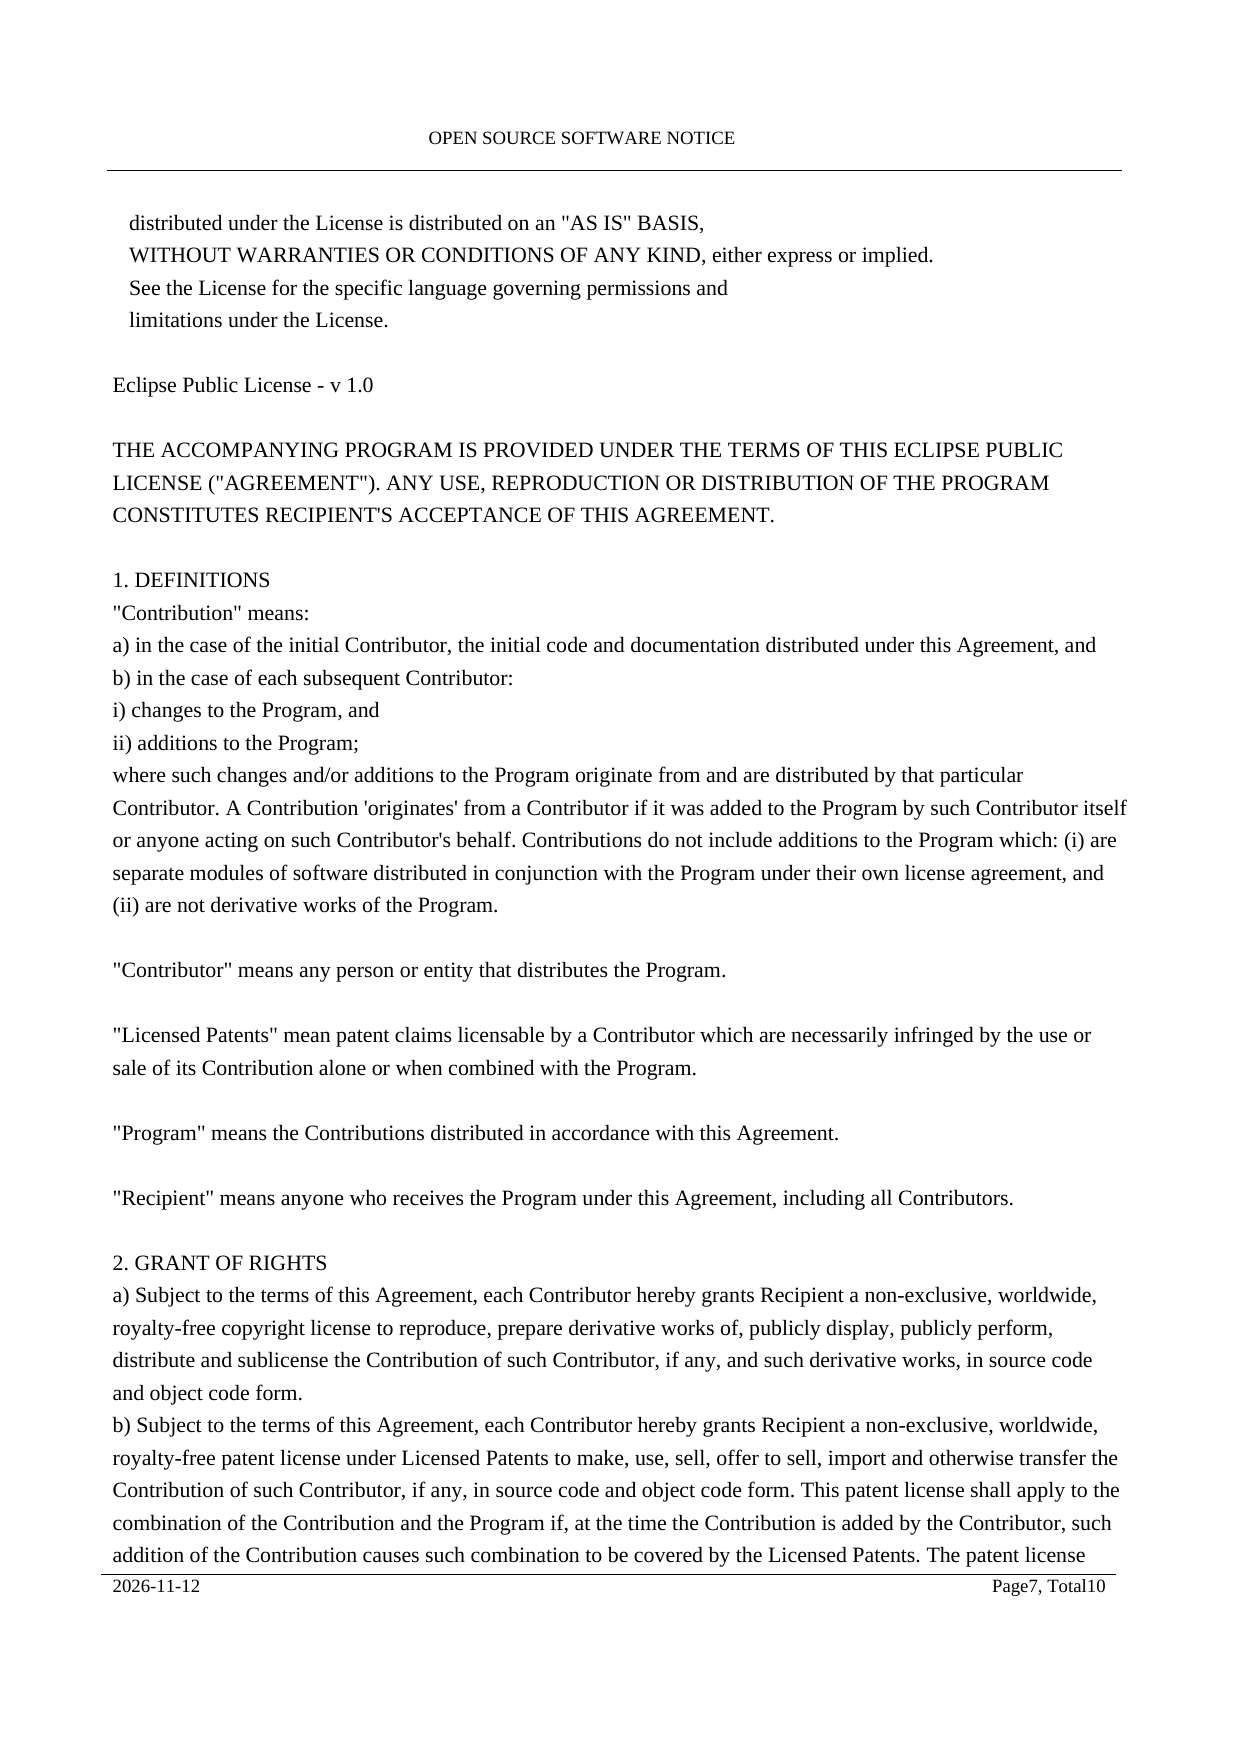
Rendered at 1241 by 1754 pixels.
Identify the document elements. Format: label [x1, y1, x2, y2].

text [112, 206, 1128, 1571]
